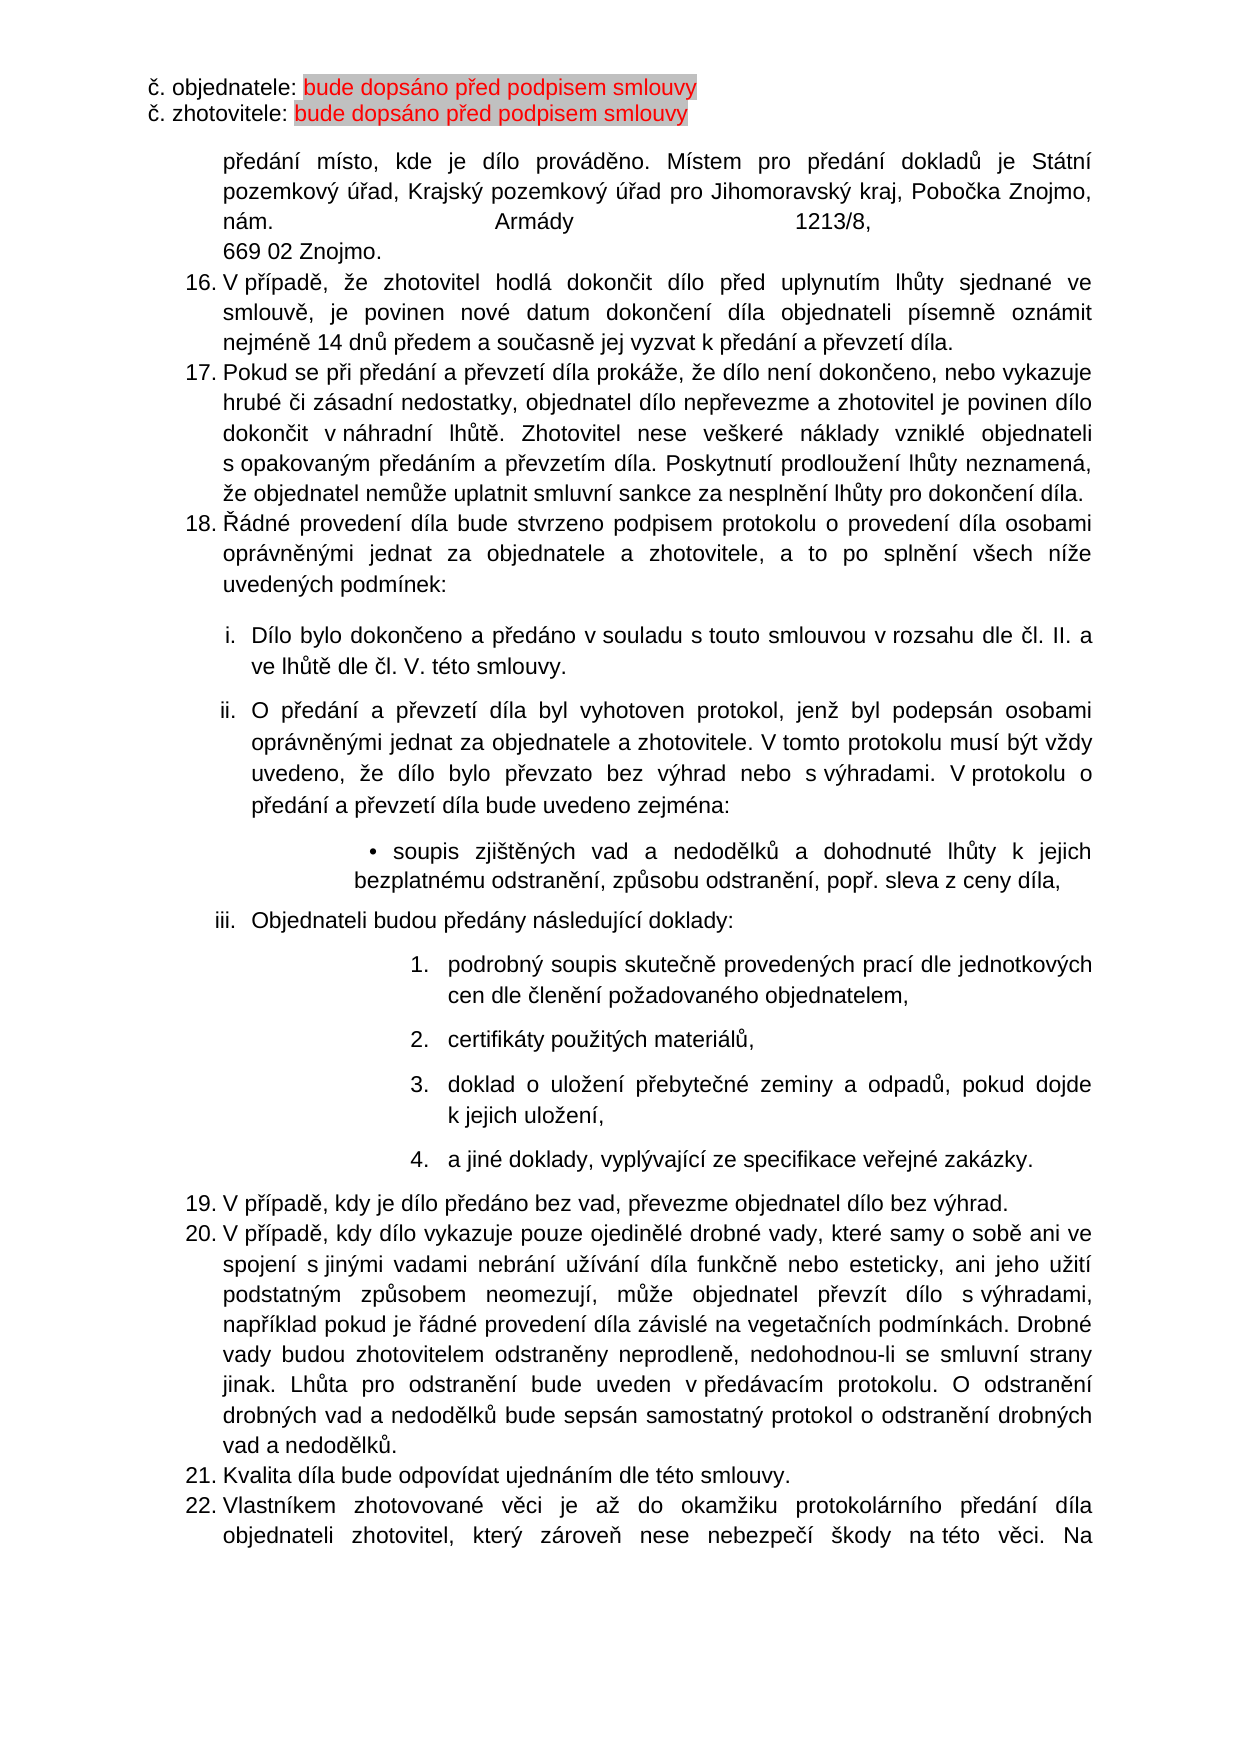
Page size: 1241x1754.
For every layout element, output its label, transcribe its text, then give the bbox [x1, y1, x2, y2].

list Pokud se při předání a převzetí díla prokáže, že dílo není dokončeno, nebo vykazuje hrubé či zásadní nedostatky, objednatel dílo nepřevezme a zhotovitel je povinen dílo dokončit v náhradní lhůtě. Zhotovitel nese veškeré náklady vzniklé objednateli s opakovaným předáním a převzetím díla. Poskytnutí prodloužení lhůty neznamená, že objednatel nemůže uplatnit smluvní sankce za nesplnění lhůty pro dokončení díla. [185, 359, 1093, 506]
list V případě, že zhotovitel hodlá dokončit dílo před uplynutím lhůty sjednané ve smlouvě, je povinen nové datum dokončení díla objednateli písemně oznámit nejméně 14 dnů předem a současně jej vyzvat k předání a převzetí díla. [185, 268, 1093, 355]
list Kvalita díla bude odpovídat ujednáním dle této smlouvy. [185, 1462, 1093, 1488]
list V případě, kdy je dílo předáno bez vad, převezme objednatel dílo bez výhrad. [185, 1190, 1093, 1217]
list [185, 148, 1093, 264]
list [185, 1492, 1093, 1549]
list Objednateli budou předány následující doklady: [236, 907, 1093, 933]
list V případě, kdy dílo vykazuje pouze ojedinělé drobné vady, které samy o sobě ani ve spojení s jinými vadami nebrání užívání díla funkčně nebo esteticky, ani jeho užití podstatným způsobem neomezují, může objednatel převzít dílo s výhradami, například pokud je řádné provedení díla závislé na vegetačních podmínkách. Drobné vady budou zhotovitelem odstraněny neprodleně, nedohodnou-li se smluvní strany jinak. Lhůta pro odstranění bude uveden v předávacím protokolu. O odstranění drobných vad a nedodělků bude sepsán samostatný protokol o odstranění drobných vad a nedodělků. [185, 1220, 1093, 1458]
list certifikáty použitých materiálů, [410, 1026, 1093, 1053]
list podrobný soupis skutečně provedených prací dle jednotkových cen dle členění požadovaného objednatelem, [410, 951, 1093, 1009]
list Řádné provedení díla bude stvrzeno podpisem protokolu o provedení díla osobami oprávněnými jednat za objednatele a zhotovitele, a to po splnění všech níže uvedených podmínek: [185, 510, 1093, 597]
list a jiné doklady, vyplývající ze specifikace veřejné zakázky. [410, 1146, 1093, 1172]
list doklad o uložení přebytečné zeminy a odpadů, pokud dojde k jejich uložení, [410, 1071, 1093, 1128]
text • soupis zjištěných vad a nedodělků a dohodnuté lhůty k jejich bezplatnému odstranění, způsobu odstranění, popř. sleva z ceny díla, [354, 836, 1093, 894]
list Dílo bylo dokončeno a předáno v souladu s touto smlouvou v rozsahu dle čl. II. a ve lhůtě dle čl. V. této smlouvy. [236, 622, 1093, 679]
list O předání a převzetí díla byl vyhotoven protokol, jenž byl podepsán osobami oprávněnými jednat za objednatele a zhotovitele. V tomto protokolu musí být vždy uvedeno, že dílo bylo převzato bez výhrad nebo s výhradami. V protokolu o předání a převzetí díla bude uvedeno zejména: [236, 697, 1093, 818]
